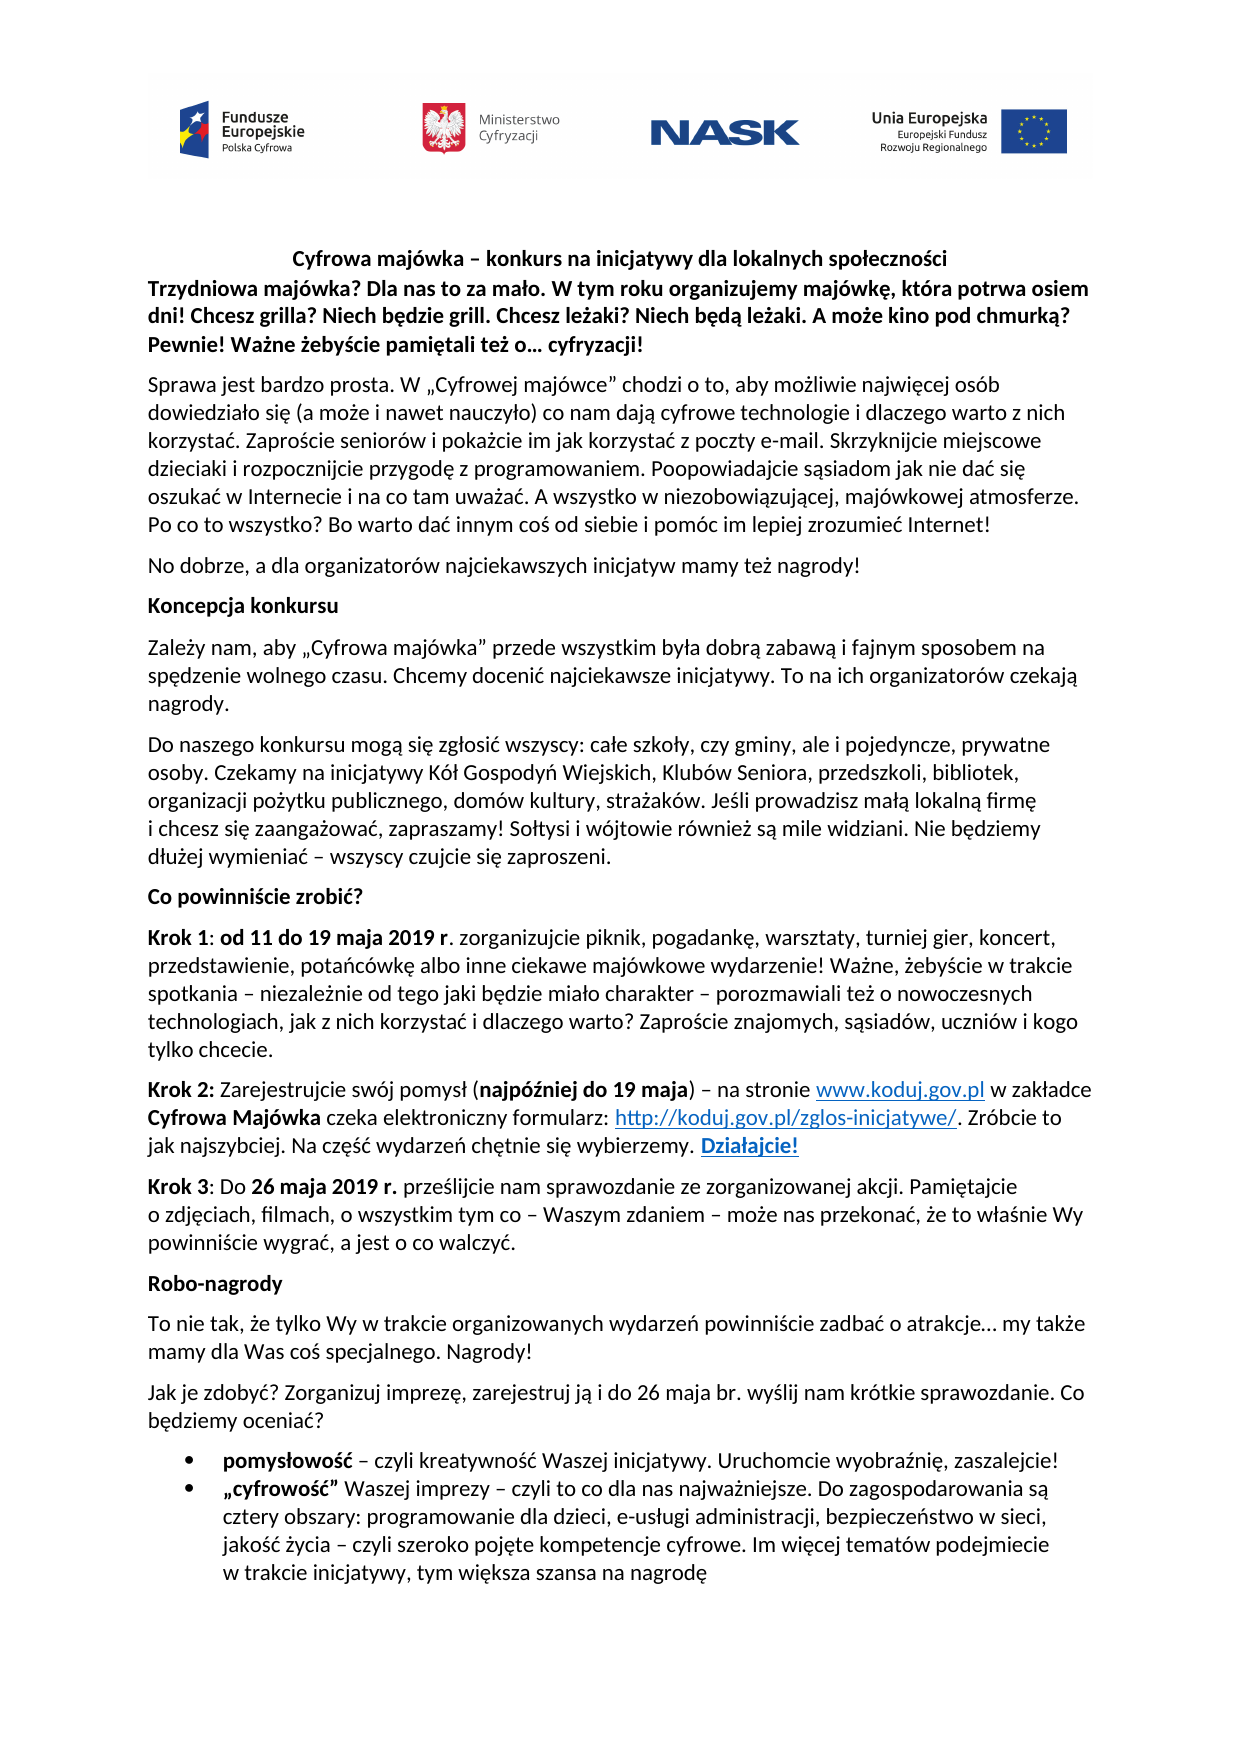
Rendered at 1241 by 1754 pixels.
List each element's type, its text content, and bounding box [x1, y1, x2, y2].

text Robo-nagrody [148, 1269, 1093, 1297]
text Do naszego konkursu mogą się zgłosić wszyscy: całe szkoły, czy gminy, ale i pojedyncze, prywatne osoby. Czekamy na inicjatywy Kół Gospodyń Wiejskich, Klubów Seniora, przedszkoli, bibliotek, organizacji pożytku publicznego, domów kultury, strażaków. Jeśli prowadzisz małą lokalną firmę i chcesz się zaangażować, zapraszamy! Sołtysi i wójtowie również są mile widziani. Nie będziemy dłużej wymieniać – wszyscy czujcie się zaproszeni. [148, 730, 1093, 870]
picture [147, 73, 1093, 179]
list „cyfrowość” Waszej imprezy – czyli to co dla nas najważniejsze. Do zagospodarowania są cztery obszary: programowanie dla dzieci, e-usługi administracji, bezpieczeństwo w sieci, jakość życia – czyli szeroko pojęte kompetencje cyfrowe. Im więcej tematów podejmiecie w trakcie inicjatywy, tym większa szansa na nagrodę [185, 1474, 1093, 1586]
text Krok 1: od 11 do 19 maja 2019 r. zorganizujcie piknik, pogadankę, warsztaty, turniej gier, koncert, przedstawienie, potańcówkę albo inne ciekawe majówkowe wydarzenie! Ważne, żebyście w trakcie spotkania – niezależnie od tego jaki będzie miało charakter – porozmawiali też o nowoczesnych technologiach, jak z nich korzystać i dlaczego warto? Zaproście znajomych, sąsiadów, uczniów i kogo tylko chcecie. [148, 923, 1093, 1063]
subtitle Trzydniowa majówka? Dla nas to za mało. W tym roku organizujemy majówkę, która potrwa osiem dni! Chcesz grilla? Niech będzie grill. Chcesz leżaki? Niech będą leżaki. A może kino pod chmurką? Pewnie! Ważne żebyście pamiętali też o… cyfryzacji! [148, 274, 1093, 358]
text No dobrze, a dla organizatorów najciekawszych inicjatyw mamy też nagrody! [148, 551, 1093, 579]
text Jak je zdobyć? Zorganizuj imprezę, zarejestruj ją i do 26 maja br. wyślij nam krótkie sprawozdanie. Co będziemy oceniać? [148, 1378, 1093, 1434]
subtitle Cyfrowa majówka – konkurs na inicjatywy dla lokalnych społeczności [148, 244, 1093, 272]
text Sprawa jest bardzo prosta. W „Cyfrowej majówce” chodzi o to, aby możliwie najwięcej osób dowiedziało się (a może i nawet nauczyło) co nam dają cyfrowe technologie i dlaczego warto z nich korzystać. Zaproście seniorów i pokażcie im jak korzystać z poczty e-mail. Skrzyknijcie miejscowe dzieciaki i rozpocznijcie przygodę z programowaniem. Poopowiadajcie sąsiadom jak nie dać się oszukać w Internecie i na co tam uważać. A wszystko w niezobowiązującej, majówkowej atmosferze. Po co to wszystko? Bo warto dać innym coś od siebie i pomóc im lepiej zrozumieć Internet! [148, 370, 1093, 538]
subtitle Koncepcja konkursu [148, 591, 1093, 619]
text Zależy nam, aby „Cyfrowa majówka” przede wszystkim była dobrą zabawą i fajnym sposobem na spędzenie wolnego czasu. Chcemy docenić najciekawsze inicjatywy. To na ich organizatorów czekają nagrody. [148, 633, 1093, 717]
text Co powinniście zrobić? [148, 882, 1093, 910]
text Krok 3: Do 26 maja 2019 r. prześlijcie nam sprawozdanie ze zorganizowanej akcji. Pamiętajcie o zdjęciach, filmach, o wszystkim tym co – Waszym zdaniem – może nas przekonać, że to właśnie Wy powinniście wygrać, a jest o co walczyć. [148, 1172, 1093, 1256]
list pomysłowość – czyli kreatywność Waszej inicjatywy. Uruchomcie wyobraźnię, zaszalejcie! [185, 1446, 1093, 1474]
text To nie tak, że tylko Wy w trakcie organizowanych wydarzeń powinniście zadbać o atrakcje… my także mamy dla Was coś specjalnego. Nagrody! [148, 1309, 1093, 1365]
text Krok 2: Zarejestrujcie swój pomysł (najpóźniej do 19 maja) – na stronie www.koduj.gov.pl w zakładce Cyfrowa Majówka czeka elektroniczny formularz: http://koduj.gov.pl/zglos-inicjatywe/. Zróbcie to jak najszybciej. Na część wydarzeń chętnie się wybierzemy. Działajcie! [148, 1076, 1093, 1159]
